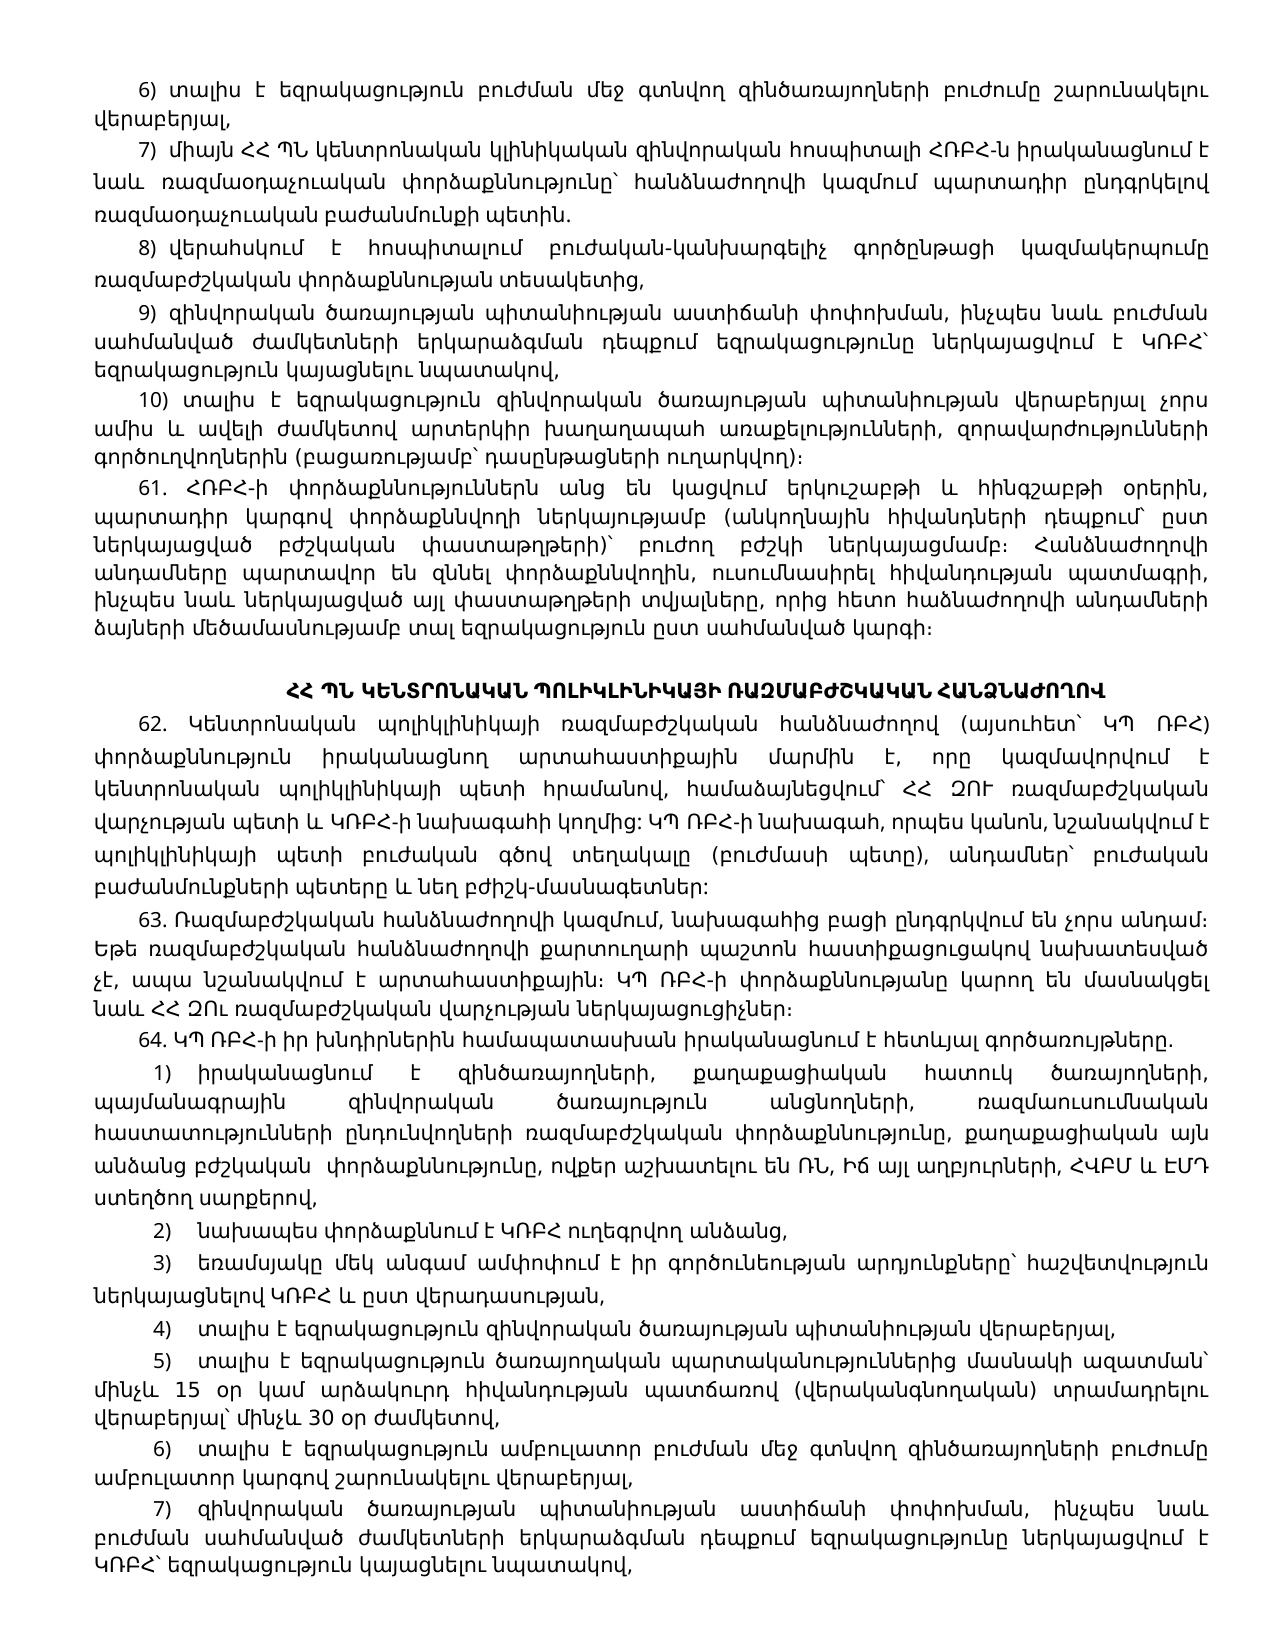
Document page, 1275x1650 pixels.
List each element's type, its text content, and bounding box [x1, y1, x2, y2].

list իրականացնում է զինծառայողների, քաղաքացիական հատուկ ծառայողների, պայմանագրային զինվորական ծառայություն անցնողների, ռազմաուսումնական հաստատությունների ընդունվողների ռազմաբժշկական փորձաքննությունը, քաղաքացիական այն անձանց բժշկական փորձաքննությունը, ովքեր աշխատելու են ՌՆ, Իճ այլ աղբյուրների, ՀՎԲՄ և ԷՄԴ ստեղծող սարքերով, [94, 1058, 1209, 1212]
list տալիս է եզրակացություն ամբուլատոր բուժման մեջ գտնվող զինծառայողների բուժումը ամբուլատոր կարգով շարունակելու վերաբերյալ, [94, 1434, 1209, 1490]
text 63. Ռազմաբժշկական հանձնաժողովի կազմում, նախագահից բացի ընդգրկվում են չորս անդամ։ Եթե ռազմաբժշկական հանձնաժողովի քարտուղարի պաշտոն հաստիքացուցակով նախատեսված չէ, ապա նշանակվում է արտահաստիքային։ ԿՊ ՌԲՀ-ի փորձաքննությանը կարող են մասնակցել նաև ՀՀ ԶՈւ ռազմաբժշկական վարչության ներկայացուցիչներ։ [94, 905, 1209, 1022]
list տալիս է եզրակացություն զինվորական ծառայության պիտանիության վերաբերյալ, [94, 1314, 1209, 1342]
text 61. ՀՌԲՀ-ի փորձաքննություններն անց են կացվում երկուշաբթի և հինգշաբթի օրերին, պարտադիր կարգով փորձաքննվողի ներկայությամբ (անկողնային հիվանդների դեպքում՝ ըստ ներկայացված բժշկական փաստաթղթերի)՝ բուժող բժշկի ներկայացմամբ։ Հանձնաժողովի անդամները պարտավոր են զննել փորձաքննվողին, ուսումնասիրել հիվանդության պատմագրի, ինչպես նաև ներկայացված այլ փաստաթղթերի տվյալները, որից հետո հաձնաժողովի անդամների ձայների մեծամասնությամբ տալ եզրակացություն ըստ սահմանված կարգի։ [94, 473, 1209, 641]
list զինվորական ծառայության պիտանիության աստիճանի փոփոխման, ինչպես նաև բուժման սահմանված ժամկետների երկարաձգման դեպքում եզրակացությունը ներկայացվում է ԿՌԲՀ՝ եզրակացություն կայացնելու նպատակով, [94, 298, 1209, 382]
list եռամսյակը մեկ անգամ ամփոփում է իր գործունեության արդյունքները՝ հաշվետվություն ներկայացնելով ԿՌԲՀ և ըստ վերադասության, [94, 1248, 1209, 1309]
list տալիս է եզրակացություն բուժման մեջ գտնվող զինծառայողների բուժումը շարունակելու վերաբերյալ, [94, 75, 1209, 131]
text 62. Կենտրոնական պոլիկլինիկայի ռազմաբժշկական հանձնաժողով (այսուհետ՝ ԿՊ ՌԲՀ) փորձաքննություն իրականացնող արտահաստիքային մարմին է, որը կազմավորվում է կենտրոնական պոլիկլինիկայի պետի հրամանով, համաձայնեցվում՝ ՀՀ ԶՈՒ ռազմաբժշկական վարչության պետի և ԿՌԲՀ-ի նախագահի կողմից: ԿՊ ՌԲՀ-ի նախագահ, որպես կանոն, նշանակվում է պոլիկլինիկայի պետի բուժական գծով տեղակալը (բուժմասի պետը), անդամներ՝ բուժական բաժանմունքների պետերը և նեղ բժիշկ-մասնագետներ: [94, 709, 1209, 901]
list տալիս է եզրակացություն զինվորական ծառայության պիտանիության վերաբերյալ չորս ամիս և ավելի ժամկետով արտերկիր խաղաղապահ առաքելությունների, զորավարժությունների գործուղվողներին (բացառությամբ՝ դասընթացների ուղարկվող)։ [94, 385, 1209, 469]
text 64. ԿՊ ՌԲՀ-ի իր խնդիրներին համապատասխան իրականացնում է հետևյալ գործառույթները. [94, 1025, 1209, 1053]
text ՀՀ ՊՆ ԿԵՆՏՐՈՆԱԿԱՆ ՊՈԼԻԿԼԻՆԻԿԱՅԻ ՌԱԶՄԱԲԺՇԿԱԿԱՆ ՀԱՆՁՆԱԺՈՂՈՎ [182, 677, 1209, 705]
list զինվորական ծառայության պիտանիության աստիճանի փոփոխման, ինչպես նաև բուժման սահմանված ժամկետների երկարաձգման դեպքում եզրակացությունը ներկայացվում է ԿՌԲՀ՝ եզրակացություն կայացնելու նպատակով, [94, 1494, 1209, 1578]
list միայն ՀՀ ՊՆ կենտրոնական կլինիկական զինվորական հոսպիտալի ՀՌԲՀ-ն իրականացնում է նաև ռազմաօդաչուական փորձաքննությունը՝ հանձնաժողովի կազմում պարտադիր ընդգրկելով ռազմաօդաչուական բաժանմունքի պետին. [94, 135, 1209, 228]
list վերահսկում է հոսպիտալում բուժական-կանխարգելիչ գործընթացի կազմակերպումը ռազմաբժշկական փորձաքննության տեսակետից, [94, 233, 1209, 294]
list տալիս է եզրակացություն ծառայողական պարտականություններից մասնակի ազատման՝ մինչև 15 օր կամ արձակուրդ հիվանդության պատճառով (վերականգնողական) տրամադրելու վերաբերյալ՝ մինչև 30 օր ժամկետով, [94, 1346, 1209, 1430]
list նախապես փորձաքննում է ԿՌԲՀ ուղեգրվող անձանց, [94, 1216, 1209, 1244]
